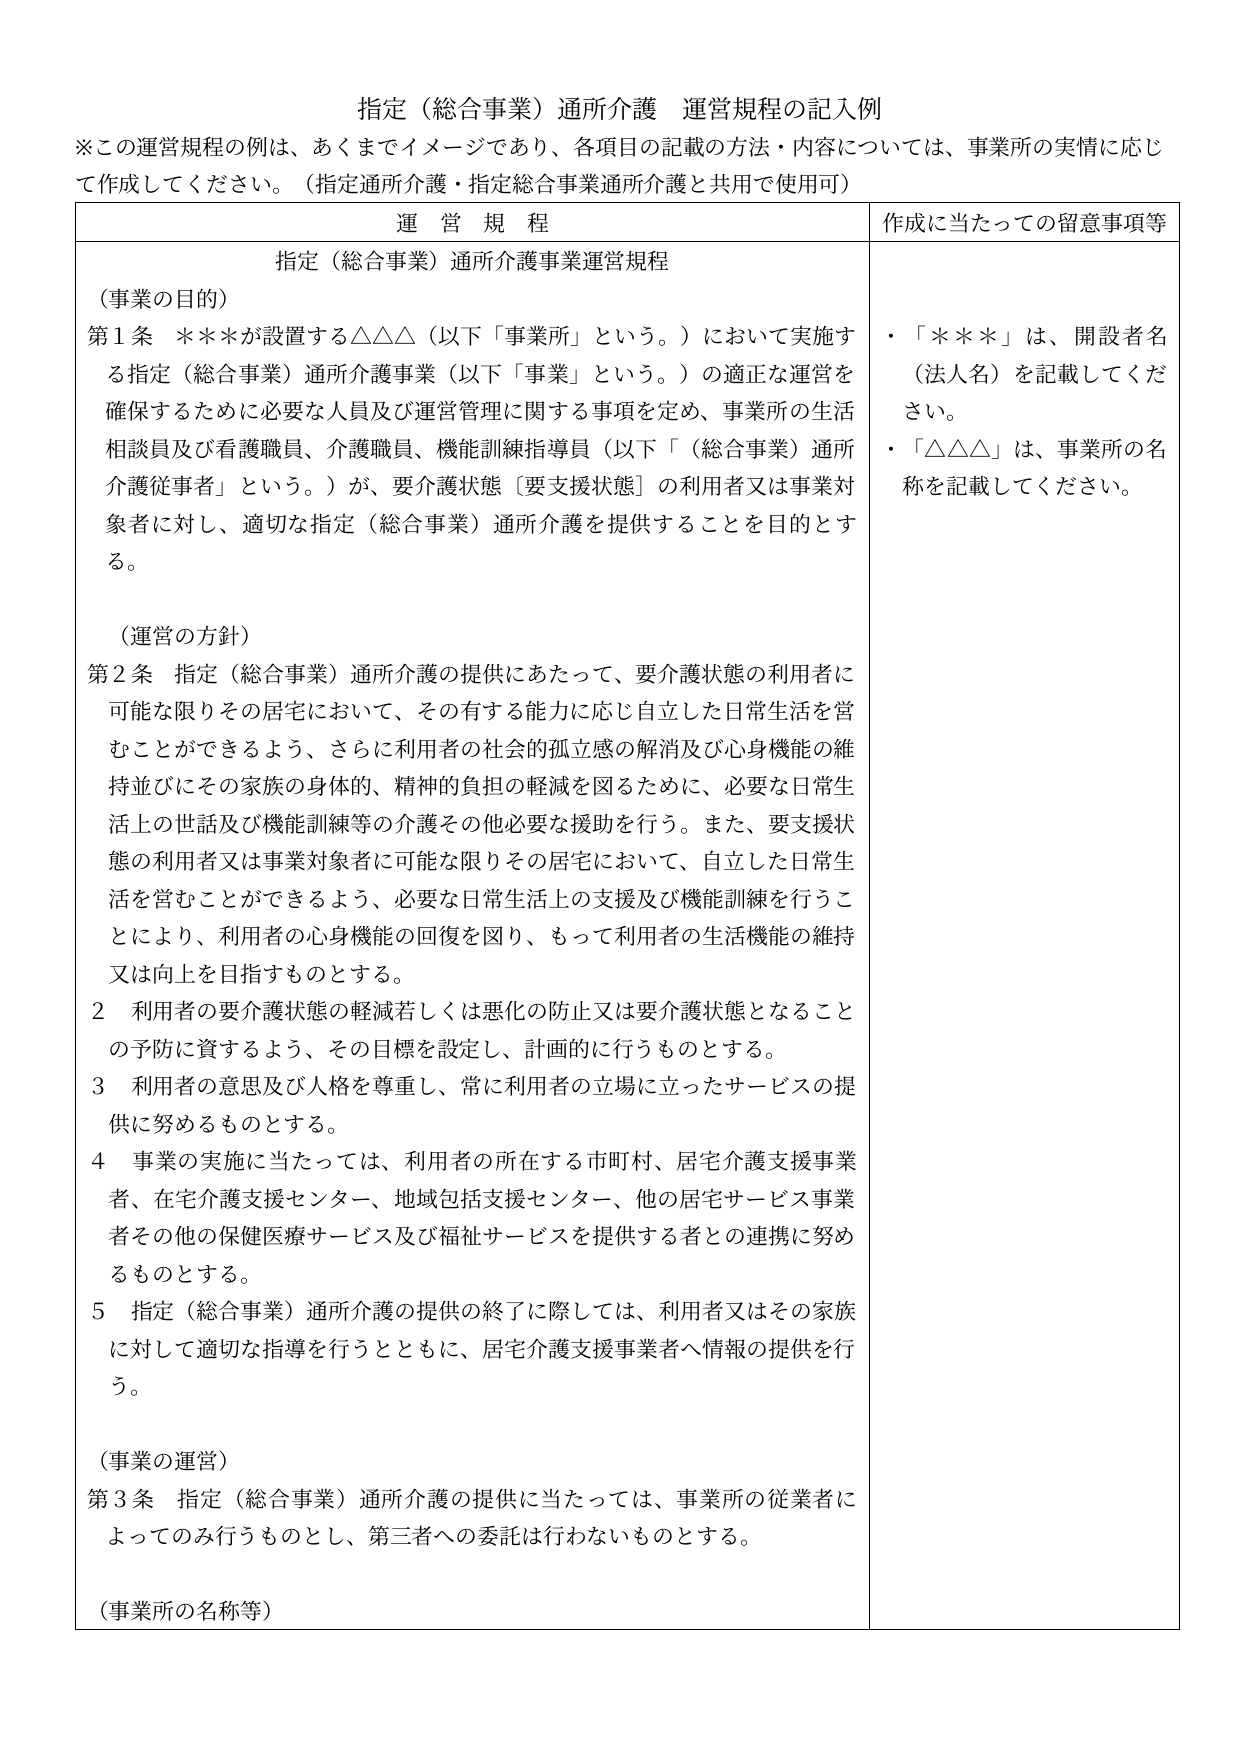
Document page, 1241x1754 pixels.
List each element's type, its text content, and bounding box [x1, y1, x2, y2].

text ※この運営規程の例は、あくまでイメージであり、各項目の記載の方法・内容については、事業所の実情に応じて作成してください。（指定通所介護・指定総合事業通所介護と共用で使用可） [75, 127, 1165, 202]
text 指定（総合事業）通所介護 運営規程の記入例 [75, 89, 1165, 127]
table_header 作成に当たっての留意事項等 [870, 203, 1179, 241]
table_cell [870, 242, 1179, 1629]
table_header 運 営 規 程 [76, 203, 869, 241]
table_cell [76, 242, 869, 1629]
